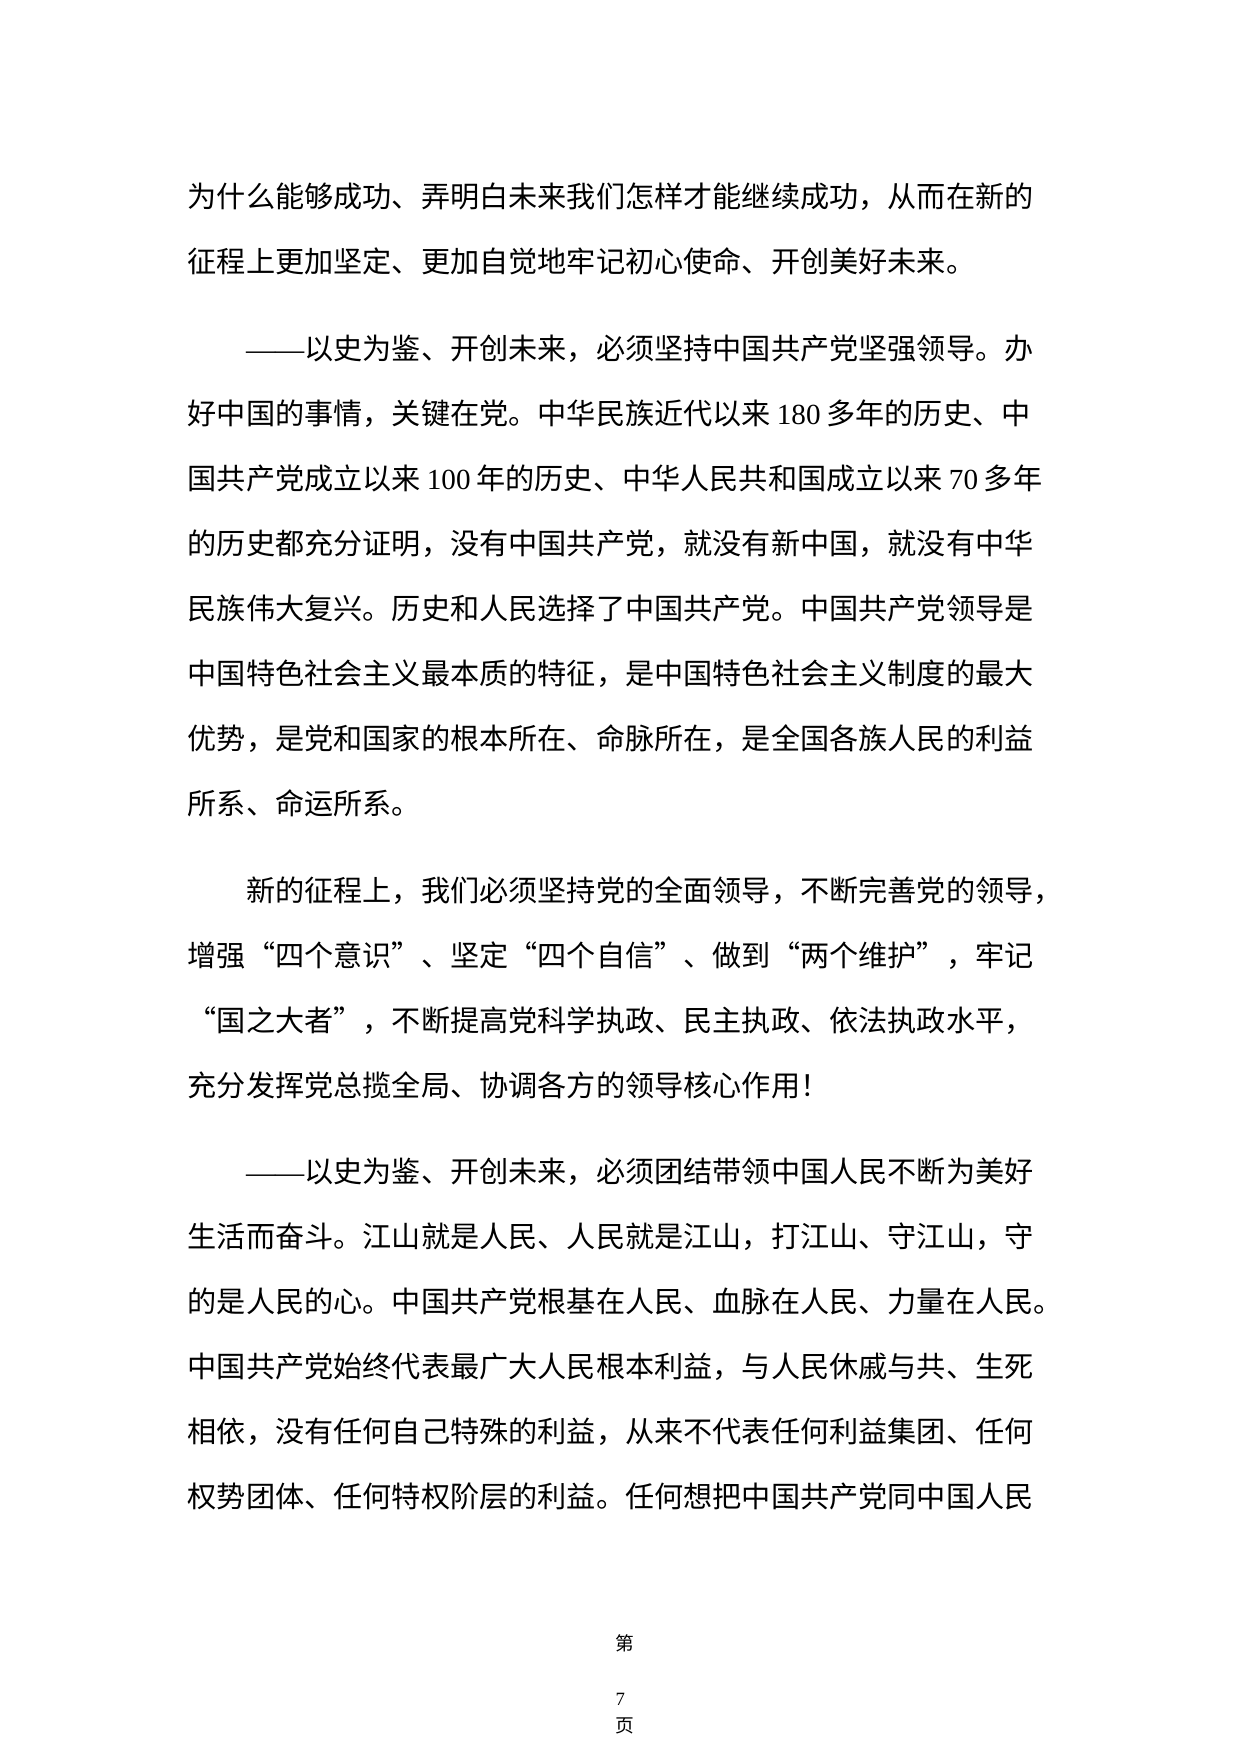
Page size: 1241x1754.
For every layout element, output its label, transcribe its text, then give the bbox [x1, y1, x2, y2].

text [187, 162, 1053, 292]
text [187, 1138, 1053, 1528]
text 新的征程上，我们必须坚持党的全面领导，不断完善党的领导，增强“四个意识”、坚定“四个自信”、做到“两个维护”，牢记“国之大者”，不断提高党科学执政、民主执政、依法执政水平，充分发挥党总揽全局、协调各方的领导核心作用！ [187, 856, 1053, 1116]
text ——以史为鉴、开创未来，必须坚持中国共产党坚强领导。办好中国的事情，关键在党。中华民族近代以来180多年的历史、中国共产党成立以来100年的历史、中华人民共和国成立以来70多年的历史都充分证明，没有中国共产党，就没有新中国，就没有中华民族伟大复兴。历史和人民选择了中国共产党。中国共产党领导是中国特色社会主义最本质的特征，是中国特色社会主义制度的最大优势，是党和国家的根本所在、命脉所在，是全国各族人民的利益所系、命运所系。 [187, 314, 1053, 834]
